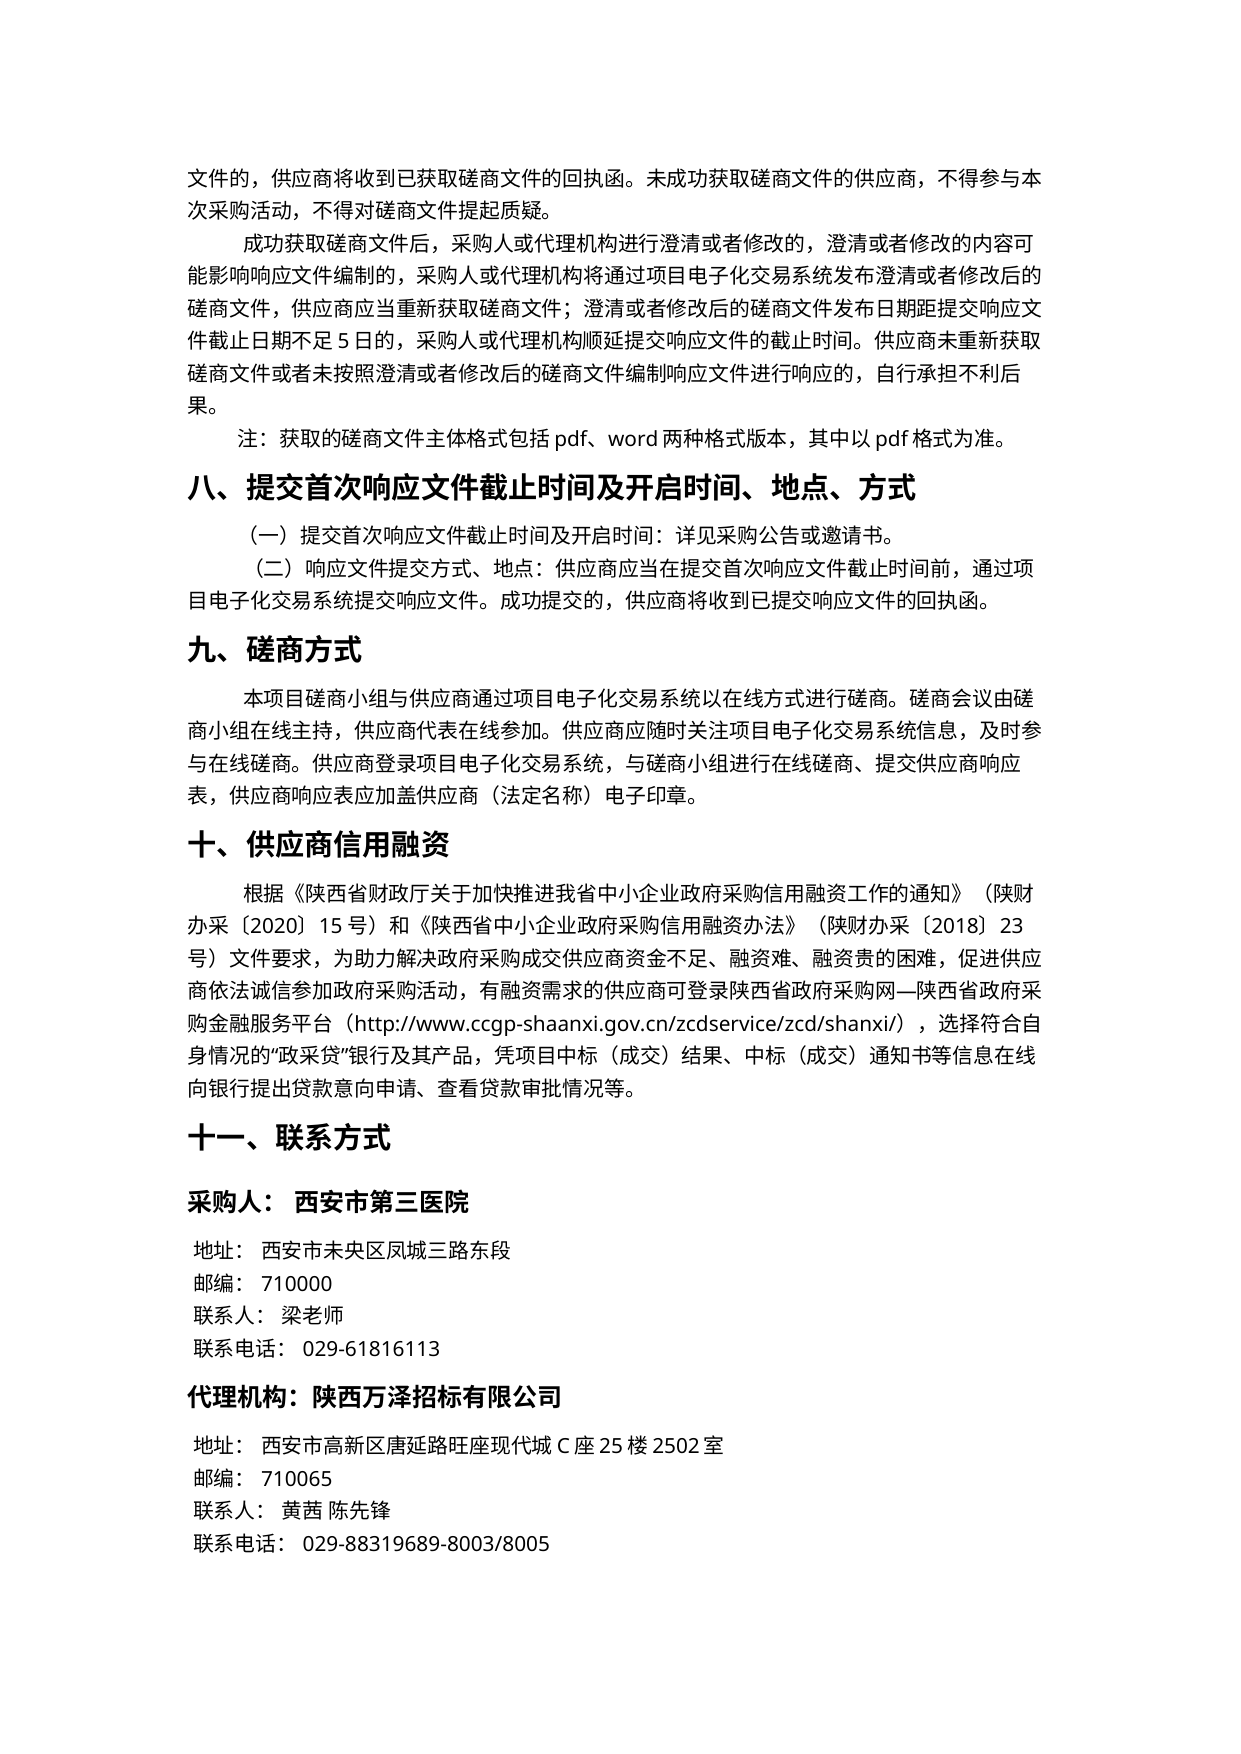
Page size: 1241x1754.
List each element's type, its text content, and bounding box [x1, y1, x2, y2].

text 联系人： 梁老师 [187, 1299, 1053, 1332]
text 地址： 西安市未央区凤城三路东段 [187, 1234, 1053, 1267]
text 联系人： 黄茜 陈先锋 [187, 1494, 1053, 1527]
text 八、提交首次响应文件截止时间及开启时间、地点、方式 [187, 454, 1053, 519]
text 成功获取磋商文件后，采购人或代理机构进行澄清或者修改的，澄清或者修改的内容可能影响响应文件编制的，采购人或代理机构将通过项目电子化交易系统发布澄清或者修改后的磋商文件，供应商应当重新获取磋商文件；澄清或者修改后的磋商文件发布日期距提交响应文件截止日期不足5日的，采购人或代理机构顺延提交响应文件的截止时间。供应商未重新获取磋商文件或者未按照澄清或者修改后的磋商文件编制响应文件进行响应的，自行承担不利后果。 [187, 227, 1053, 422]
text 联系电话： 029-61816113 [187, 1332, 1053, 1364]
text 地址： 西安市高新区唐延路旺座现代城C座25楼2502室 [187, 1429, 1053, 1462]
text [187, 162, 1053, 227]
text 十一、联系方式 [187, 1104, 1053, 1169]
text （一）提交首次响应文件截止时间及开启时间：详见采购公告或邀请书。 [187, 519, 1053, 552]
text 根据《陕西省财政厅关于加快推进我省中小企业政府采购信用融资工作的通知》（陕财办采〔2020〕15 号）和《陕西省中小企业政府采购信用融资办法》（陕财办采〔2018〕23 号）文件要求，为助力解决政府采购成交供应商资金不足、融资难、融资贵的困难，促进供应商依法诚信参加政府采购活动，有融资需求的供应商可登录陕西省政府采购网—陕西省政府采购金融服务平台（http://www.ccgp-shaanxi.gov.cn/zcdservice/zcd/shanxi/），选择符合自身情况的“政采贷”银行及其产品，凭项目中标（成交）结果、中标（成交）通知书等信息在线向银行提出贷款意向申请、查看贷款审批情况等。 [187, 877, 1053, 1104]
text 邮编： 710000 [187, 1267, 1053, 1299]
text 九、磋商方式 [187, 617, 1053, 682]
text 十、供应商信用融资 [187, 812, 1053, 877]
text 联系电话： 029-88319689-8003/8005 [187, 1527, 1053, 1559]
text 代理机构：陕西万泽招标有限公司 [187, 1364, 1053, 1429]
text 注：获取的磋商文件主体格式包括pdf、word两种格式版本，其中以pdf格式为准。 [187, 422, 1053, 454]
text 邮编： 710065 [187, 1462, 1053, 1494]
text 采购人： 西安市第三医院 [187, 1169, 1053, 1234]
text （二）响应文件提交方式、地点：供应商应当在提交首次响应文件截止时间前，通过项目电子化交易系统提交响应文件。成功提交的，供应商将收到已提交响应文件的回执函。 [187, 552, 1053, 617]
text 本项目磋商小组与供应商通过项目电子化交易系统以在线方式进行磋商。磋商会议由磋商小组在线主持，供应商代表在线参加。供应商应随时关注项目电子化交易系统信息，及时参与在线磋商。供应商登录项目电子化交易系统，与磋商小组进行在线磋商、提交供应商响应表，供应商响应表应加盖供应商（法定名称）电子印章。 [187, 682, 1053, 812]
